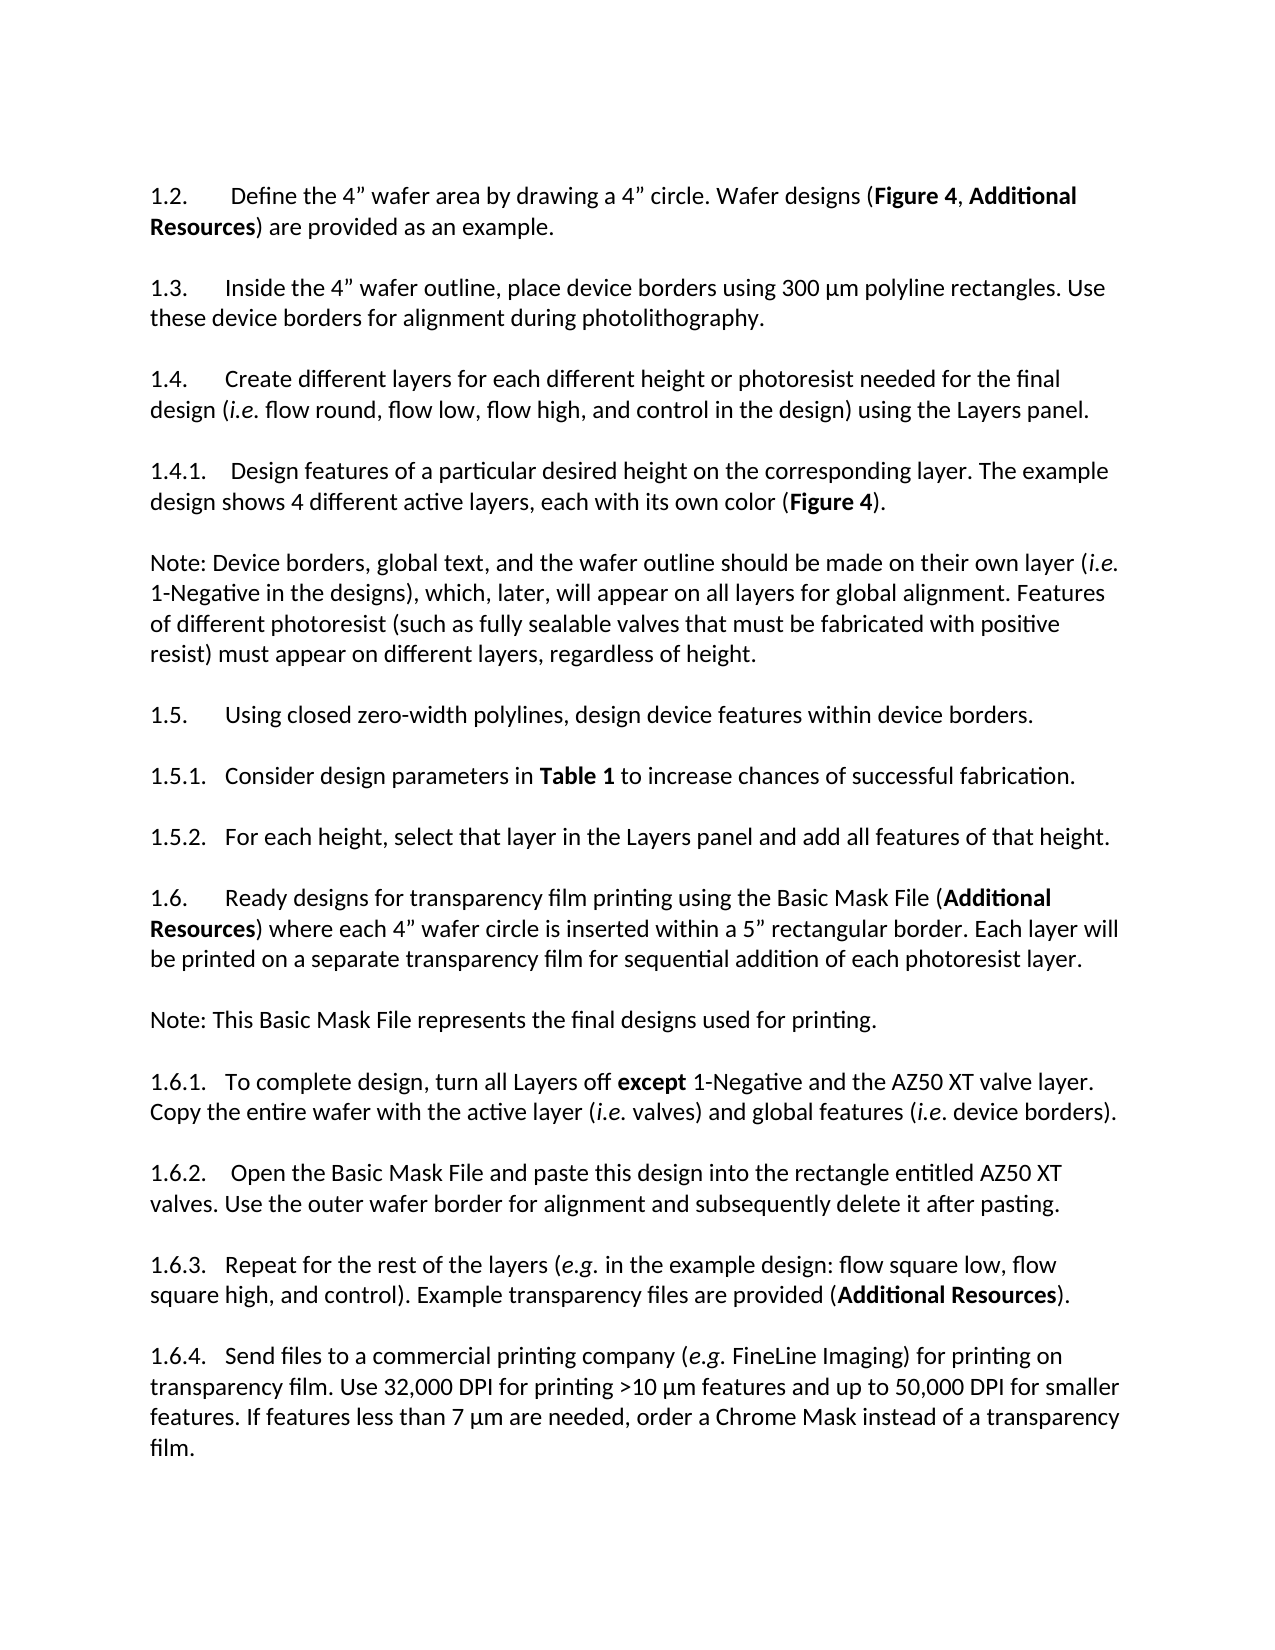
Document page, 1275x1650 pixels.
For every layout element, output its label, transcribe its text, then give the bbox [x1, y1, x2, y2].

list Ready designs for transparency film printing using the Basic Mask File (Additional Resources) where each 4” wafer circle is inserted within a 5” rectangular border. Each layer will be printed on a separate transparency film for sequential addition of each photoresist layer. [150, 882, 1125, 974]
list Design features of a particular desired height on the corresponding layer. The example design shows 4 different active layers, each with its own color (Figure 4). [150, 455, 1125, 516]
list Repeat for the rest of the layers (e.g. in the example design: flow square low, flow square high, and control). Example transparency files are provided (Additional Resources). [150, 1249, 1125, 1310]
list Open the Basic Mask File and paste this design into the rectangle entitled AZ50 XT valves. Use the outer wafer border for alignment and subsequently delete it after pasting. [150, 1157, 1125, 1218]
text Note: This Basic Mask File represents the final designs used for printing. [150, 1004, 1125, 1035]
list To complete design, turn all Layers off except 1-Negative and the AZ50 XT valve layer. Copy the entire wafer with the active layer (i.e. valves) and global features (i.e. device borders). [150, 1066, 1125, 1127]
list Define the 4” wafer area by drawing a 4” circle. Wafer designs (Figure 4, Additional Resources) are provided as an example. [150, 181, 1125, 242]
list Using closed zero-width polylines, design device features within device borders. [150, 699, 1125, 730]
list For each height, select that layer in the Layers panel and add all features of that height. [150, 821, 1125, 852]
list Create different layers for each different height or photoresist needed for the final design (i.e. flow round, flow low, flow high, and control in the design) using the Layers panel. [150, 364, 1125, 425]
list Inside the 4” wafer outline, place device borders using 300 µm polyline rectangles. Use these device borders for alignment during photolithography. [150, 272, 1125, 333]
list Consider design parameters in Table 1 to increase chances of successful fabrication. [150, 760, 1125, 791]
text Note: Device borders, global text, and the wafer outline should be made on their own layer (i.e. 1-Negative in the designs), which, later, will appear on all layers for global alignment. Features of different photoresist (such as fully sealable valves that must be fabricated with positive resist) must appear on different layers, regardless of height. [150, 516, 1125, 669]
list Send files to a commercial printing company (e.g. FineLine Imaging) for printing on transparency film. Use 32,000 DPI for printing >10 µm features and up to 50,000 DPI for smaller features. If features less than 7 µm are needed, order a Chrome Mask instead of a transparency film. [150, 1340, 1125, 1462]
